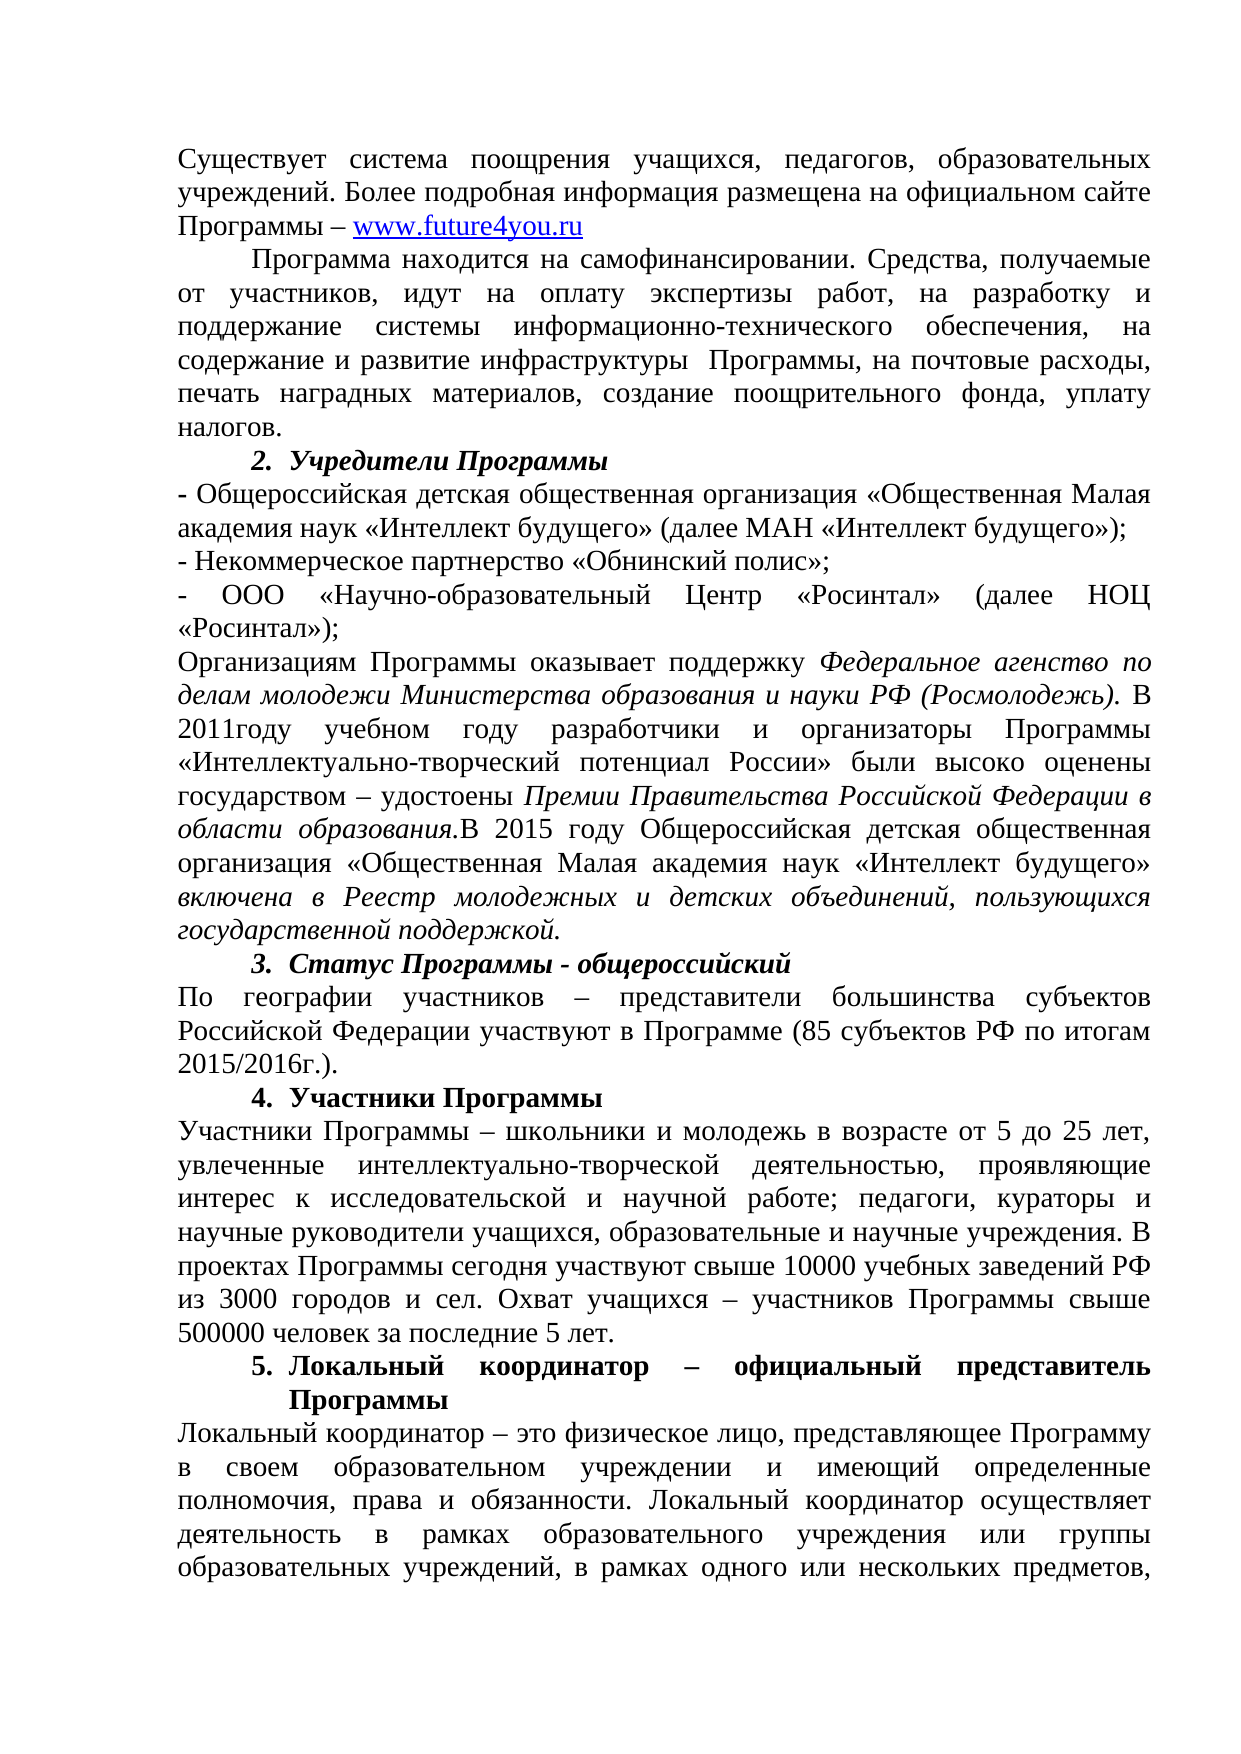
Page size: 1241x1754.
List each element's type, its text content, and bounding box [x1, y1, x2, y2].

text Программа находится на самофинансировании. Средства, получаемые от участников, идут на оплату экспертизы работ, на разработку и поддержание системы информационно-технического обеспечения, на содержание и развитие инфраструктуры Программы, на почтовые расходы, печать наградных материалов, создание поощрительного фонда, уплату налогов. [177, 241, 1152, 443]
text - ООО «Научно-образовательный Центр «Росинтал» (далее НОЦ «Росинтал»); [177, 577, 1152, 644]
text - Общероссийская детская общественная организация «Общественная Малая академия наук «Интеллект будущего» (далее МАН «Интеллект будущего»); [177, 476, 1152, 543]
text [177, 1415, 1152, 1583]
list Участники Программы [251, 1080, 1152, 1113]
list Учредители Программы [251, 443, 1152, 476]
text По географии участников – представители большинства субъектов Российской Федерации участвуют в Программе (85 субъектов РФ по итогам 2015/2016г.). [177, 979, 1152, 1080]
text Организациям Программы оказывает поддержку Федеральное агенство по делам молодежи Министерства образования и науки РФ (Росмолодежь). В 2011году учебном году разработчики и организаторы Программы «Интеллектуально-творческий потенциал России» были высоко оценены государством – удостоены Премии Правительства Российской Федерации в области образования.В 2015 году Общероссийская детская общественная организация «Общественная Малая академия наук «Интеллект будущего» включена в Реестр молодежных и детских объединений, пользующихся государственной поддержкой. [177, 644, 1152, 946]
text - Некоммерческое партнерство «Обнинский полис»; [177, 543, 1152, 577]
text Участники Программы – школьники и молодежь в возрасте от 5 до 25 лет, увлеченные интеллектуально-творческой деятельностью, проявляющие интерес к исследовательской и научной работе; педагоги, кураторы и научные руководители учащихся, образовательные и научные учреждения. В проектах Программы сегодня участвуют свыше 10000 учебных заведений РФ из 3000 городов и сел. Охват учащихся – участников Программы свыше 500000 человек за последние 5 лет. [177, 1113, 1152, 1348]
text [177, 141, 1152, 241]
list Локальный координатор – официальный представитель Программы [251, 1348, 1152, 1415]
list Статус Программы - общероссийский [251, 946, 1152, 979]
